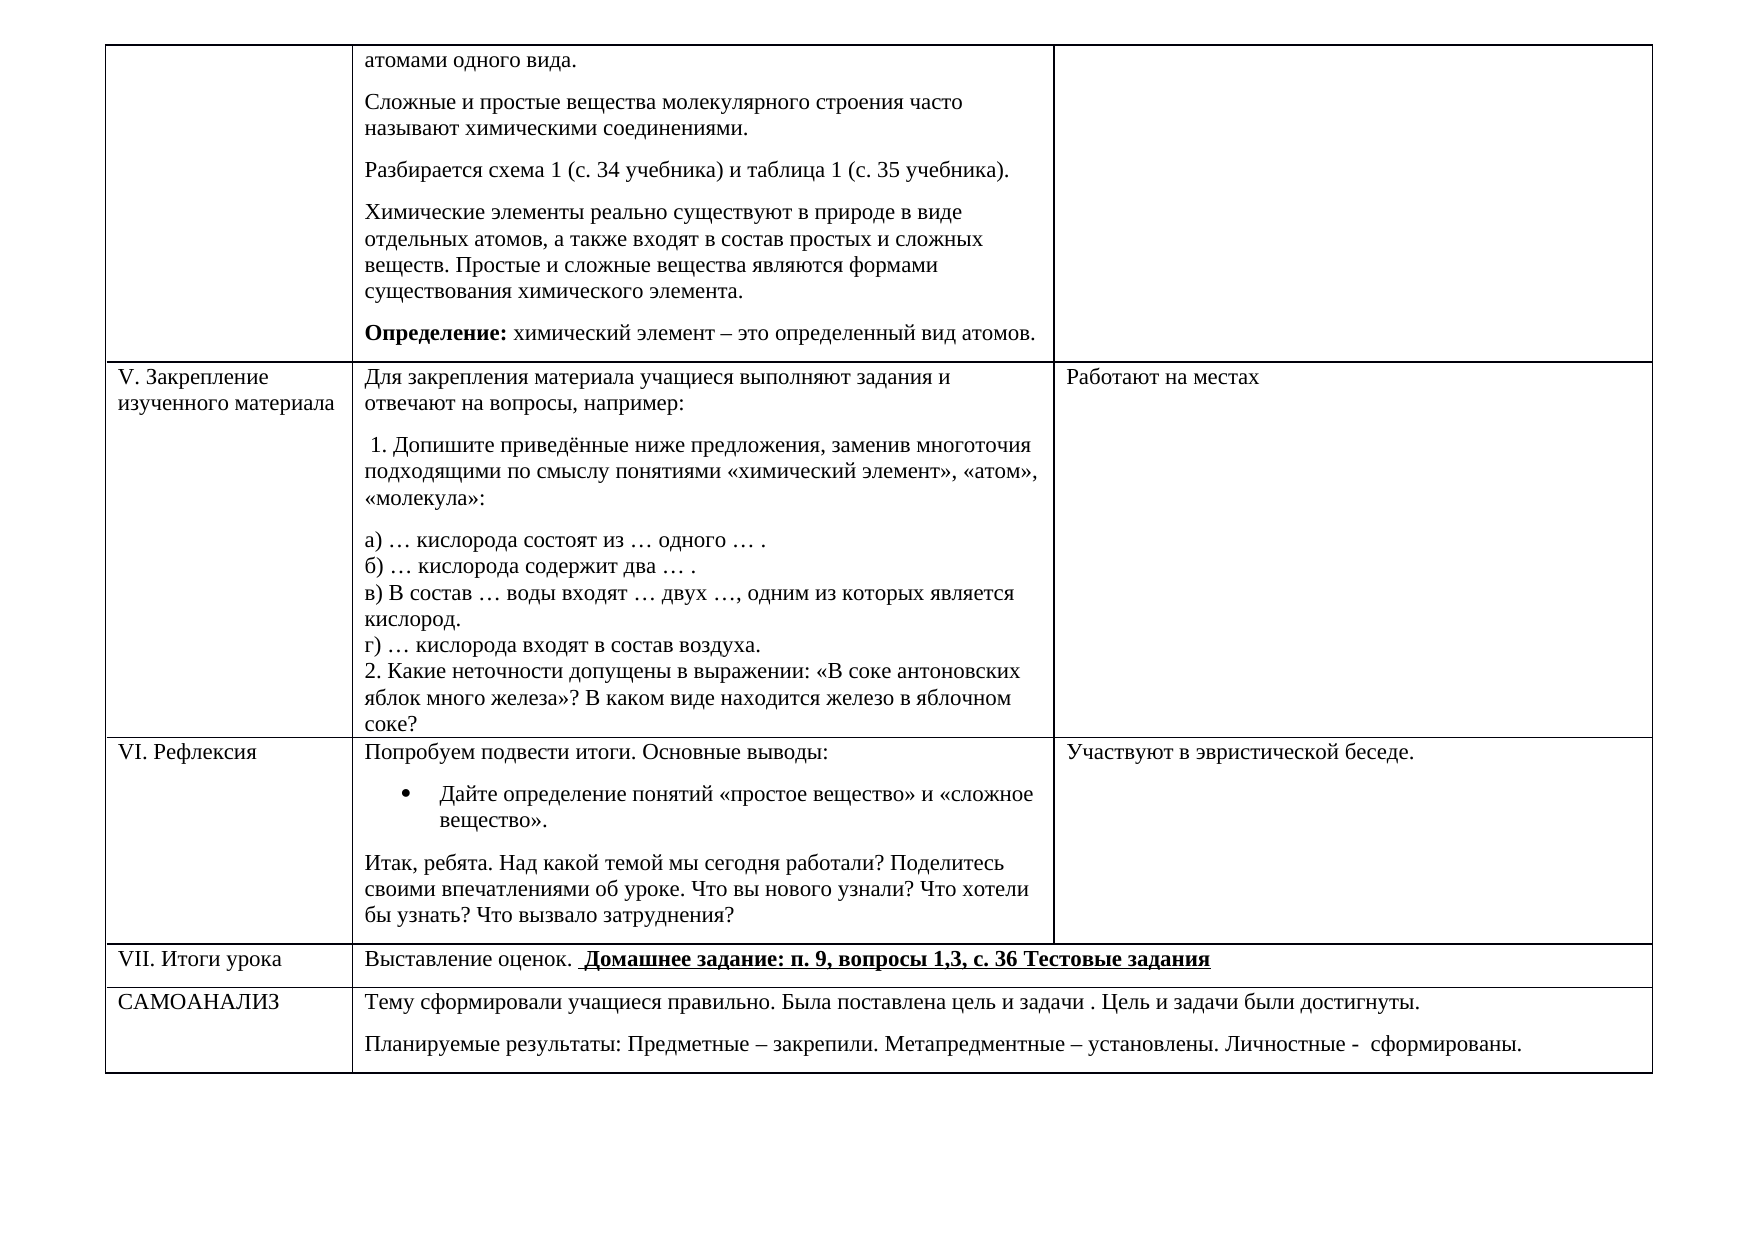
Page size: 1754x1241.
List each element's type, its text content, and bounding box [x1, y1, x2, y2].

table_cell Тему сформировали учащиеся правильно. Была поставлена цель и задачи . Цель и задачи были достигнуты. Планируемые результаты: Предметные – закрепили. Метапредментные – установлены. Личностные - сформированы. [353, 988, 1652, 1072]
table_cell Участвуют в эвристической беседе. [1055, 738, 1652, 943]
table_cell V. Закрепление изученного материала [106, 362, 352, 737]
table_cell Для закрепления материала учащиеся выполняют задания и отвечают на вопросы, например: 1. Допишите приведённые ниже предложения, заменив многоточия подходящими по смыслу понятиями «химический элемент», «атом», «молекула»: а) … кислорода состоят из … одного … . б) … кислорода содержит два … . в) В состав … воды входят … двух …, одним из которых является кислород. г) … кислорода входят в состав воздуха. 2. Какие неточности допущены в выражении: «В соке антоновских яблок много железа»? В каком виде находится железо в яблочном соке? [353, 363, 1053, 737]
table_cell Работают на местах [1055, 363, 1652, 737]
table_cell Попробуем подвести итоги. Основные выводы: Дайте определение понятий «простое вещество» и «сложное вещество». Итак, ребята. Над какой темой мы сегодня работали? Поделитесь своими впечатлениями об уроке. Что вы нового узнали? Что хотели бы узнать? Что вызвало затруднения? [353, 738, 1053, 943]
table_cell Выставление оценок. Домашнее задание: п. 9, вопросы 1,3, с. 36 Тестовые задания [353, 945, 1652, 987]
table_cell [106, 46, 352, 361]
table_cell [1055, 46, 1652, 361]
table_cell VI. Рефлексия [106, 738, 352, 943]
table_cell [353, 46, 1053, 361]
table_cell САМОАНАЛИЗ [106, 988, 352, 1072]
table_cell VII. Итоги урока [106, 944, 352, 987]
